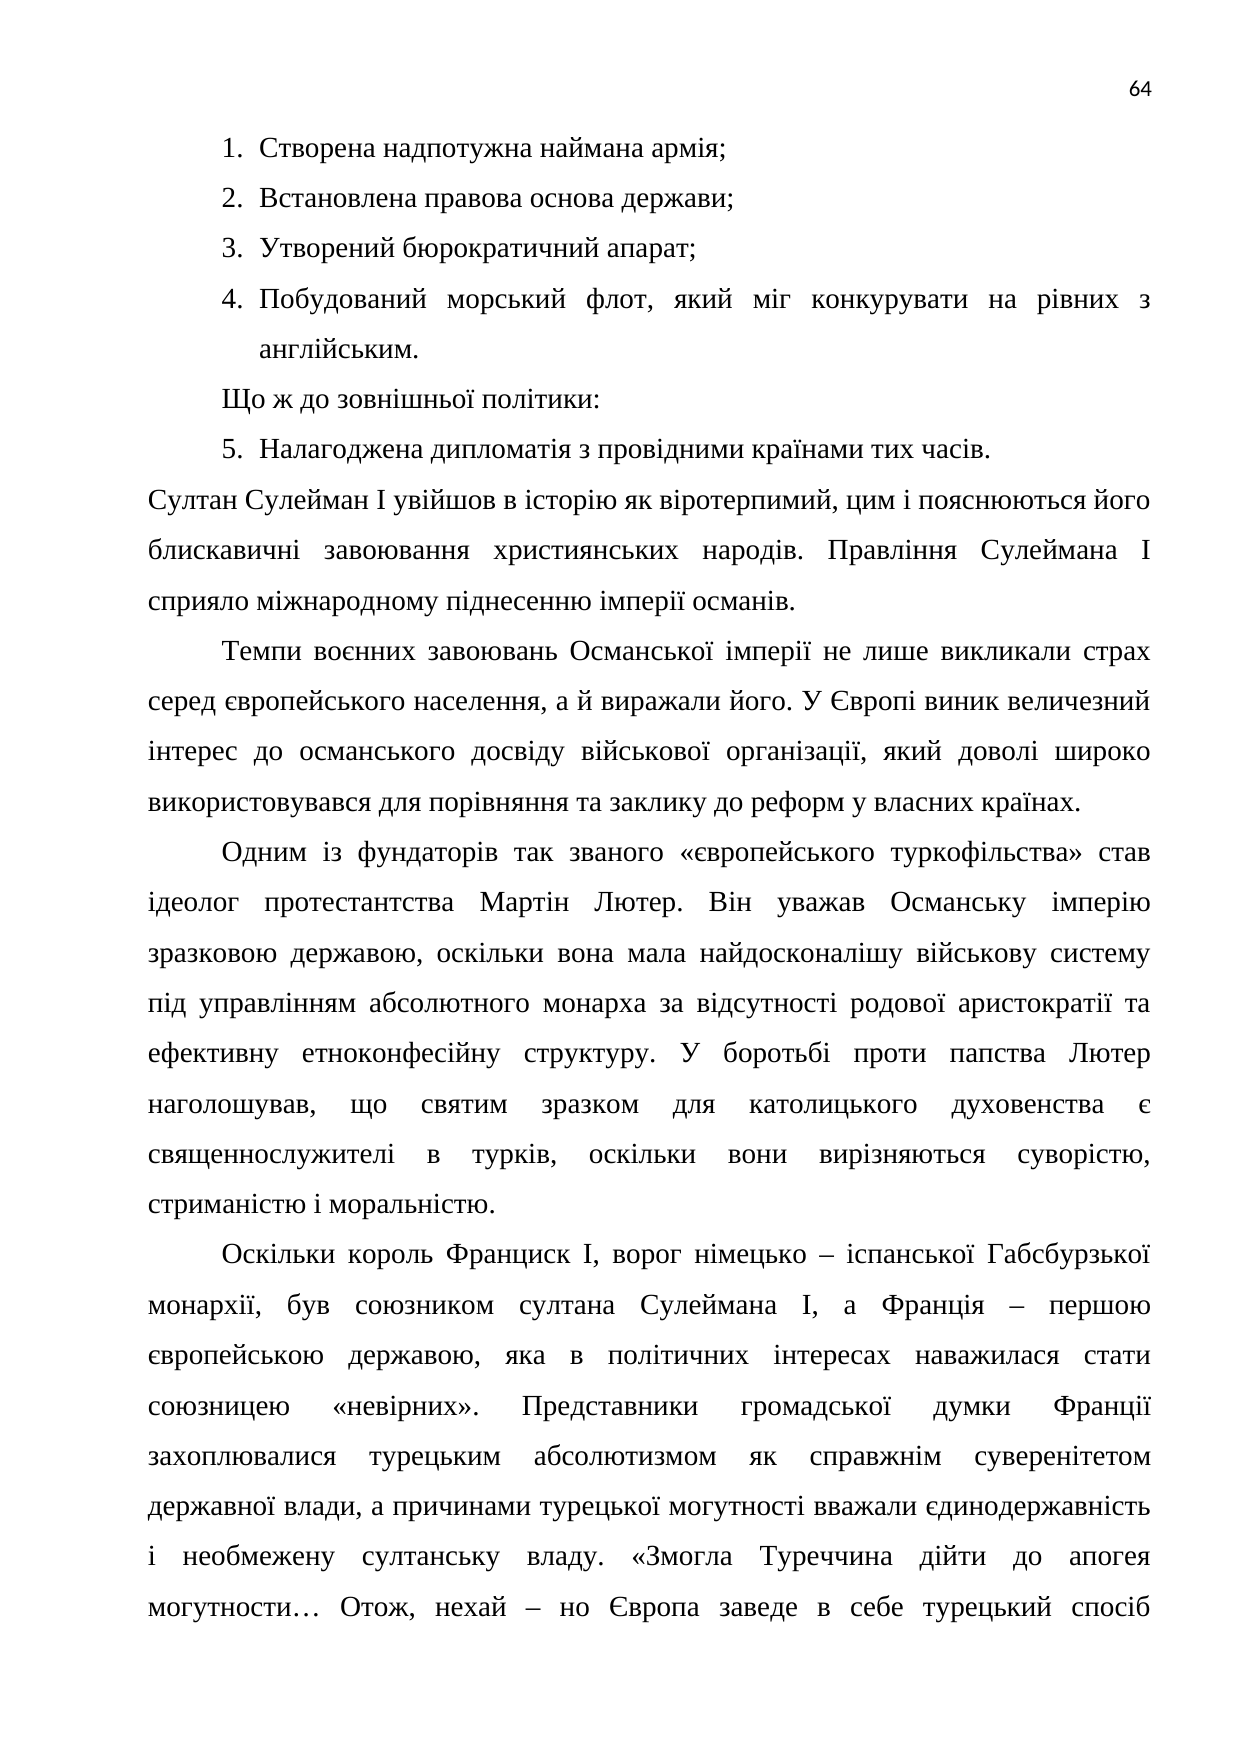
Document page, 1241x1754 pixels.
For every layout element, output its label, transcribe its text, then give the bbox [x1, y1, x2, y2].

text Одним із фундаторів так званого «європейського туркофільства» став ідеолог протестантства Мартін Лютер. Він уважав Османську імперію зразковою державою, оскільки вона мала найдосконалішу військову систему під управлінням абсолютного монарха за відсутності родової аристократії та ефективну етноконфесійну структуру. У боротьбі проти папства Лютер наголошував, що святим зразком для католицького духовенства є священнослужителі в турків, оскільки вони вирізняються суворістю, стриманістю і моральністю. [148, 834, 1152, 1220]
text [148, 1237, 1152, 1622]
list Налагоджена дипломатія з провідними країнами тих часів. [221, 432, 1152, 465]
list Створена надпотужна наймана армія; [221, 130, 1152, 163]
text Що ж до зовнішньої політики: [221, 381, 1152, 415]
list Побудований морський флот, який міг конкурувати на рівних з англійським. [221, 281, 1152, 364]
list Утворений бюрократичний апарат; [221, 230, 1152, 264]
list Встановлена правова основа держави; [221, 180, 1152, 214]
text Темпи воєнних завоювань Османської імперії не лише викликали страх серед європейського населення, а й виражали його. У Європі виник величезний інтерес до османського досвіду військової організації, який доволі широко використовувався для порівняння та заклику до реформ у власних країнах. [148, 633, 1152, 817]
text Султан Сулейман І увійшов в історію як віротерпимий, цим і пояснюються його блискавичні завоювання християнських народів. Правління Сулеймана І сприяло міжнародному піднесенню імперії османів. [148, 482, 1152, 616]
